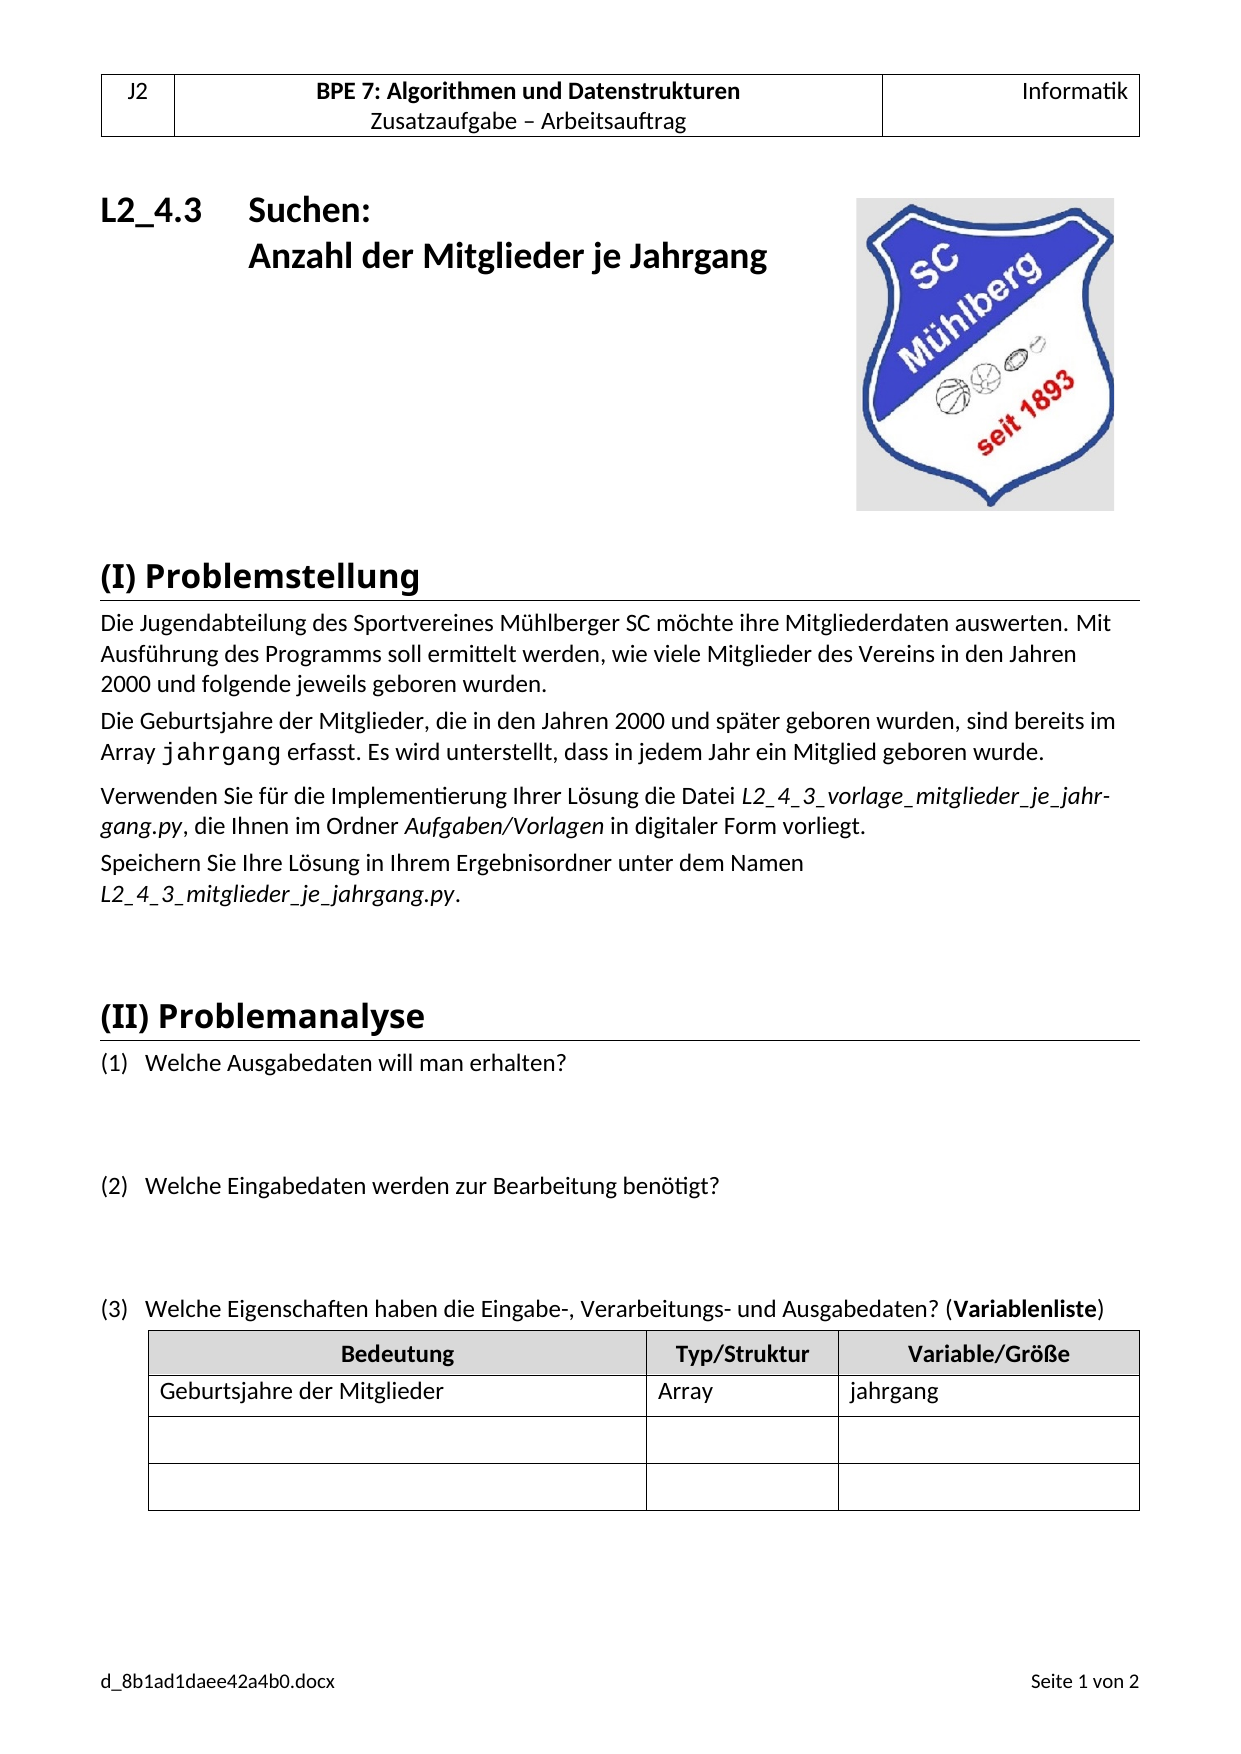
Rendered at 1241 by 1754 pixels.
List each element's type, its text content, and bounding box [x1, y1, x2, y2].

subtitle L2_4.3 Suchen: Anzahl der Mitglieder je Jahrgang [100, 186, 1140, 278]
text (II) Problemanalyse [100, 992, 1140, 1040]
list Die Jugendabteilung des Sportvereines Mühlberger SC möchte ihre Mitgliederdaten auswerten. Mit Ausführung des Programms soll ermittelt werden, wie viele Mitglieder des Vereins in den Jahren 2000 und folgende jeweils geboren wurden. [100, 607, 1134, 699]
list Welche Eigenschaften haben die Eingabe-, Verarbeitungs- und Ausgabedaten? (Variablenliste) [100, 1294, 1140, 1324]
list Die Geburtsjahre der Mitglieder, die in den Jahren 2000 und später geboren wurden, sind bereits im Array jahrgang erfasst. Es wird unterstellt, dass in jedem Jahr ein Mitglied geboren wurde. [100, 705, 1134, 767]
list Verwenden Sie für die Implementierung Ihrer Lösung die Datei L2_4_3_vorlage_mitglieder_je_jahrgang.py, die Ihnen im Ordner Aufgaben/Vorlagen in digitaler Form vorliegt. [100, 780, 1149, 841]
picture [854, 198, 1114, 508]
table_cell [839, 1417, 1139, 1463]
table_cell [149, 1464, 646, 1510]
table_header Typ/Struktur [647, 1331, 838, 1374]
table_cell [839, 1464, 1139, 1510]
list Speichern Sie Ihre Lösung in Ihrem Ergebnisordner unter dem Namen L2_4_3_mitglieder_je_jahrgang.py. [100, 847, 1178, 908]
table_cell [647, 1417, 838, 1463]
table_header Variable/Größe [839, 1331, 1139, 1374]
table_header Bedeutung [149, 1331, 646, 1374]
list Welche Eingabedaten werden zur Bearbeitung benötigt? [100, 1170, 1140, 1201]
table_cell Array [647, 1376, 838, 1416]
table_cell [647, 1464, 838, 1510]
table_cell jahrgang [839, 1376, 1139, 1416]
table_cell [149, 1417, 646, 1463]
table_cell Geburtsjahre der Mitglieder [149, 1376, 646, 1416]
list Welche Ausgabedaten will man erhalten? [100, 1047, 1140, 1078]
text (I) Problemstellung [100, 553, 1140, 600]
